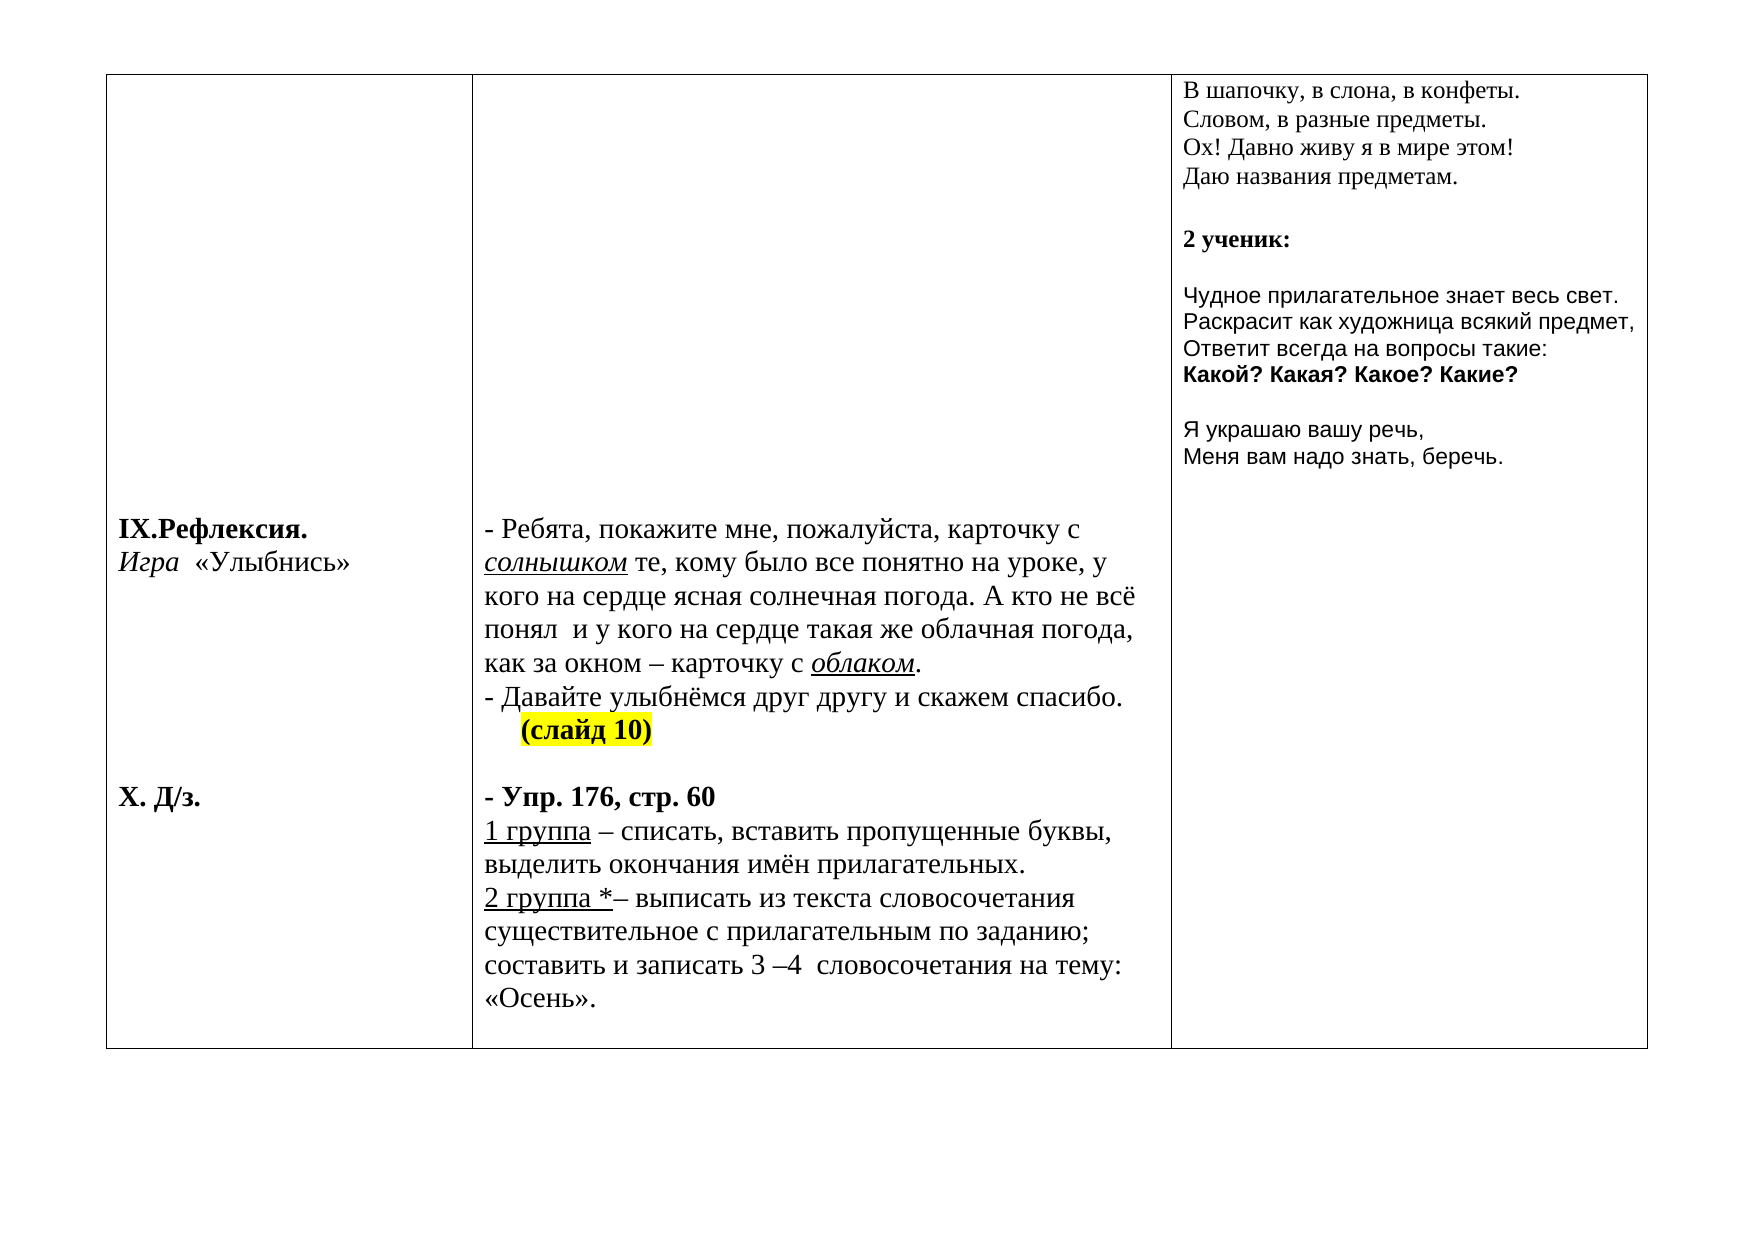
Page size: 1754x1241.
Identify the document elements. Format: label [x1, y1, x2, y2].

table_cell [107, 75, 472, 1048]
table_cell [473, 75, 1171, 1048]
table_cell [1172, 75, 1647, 1048]
